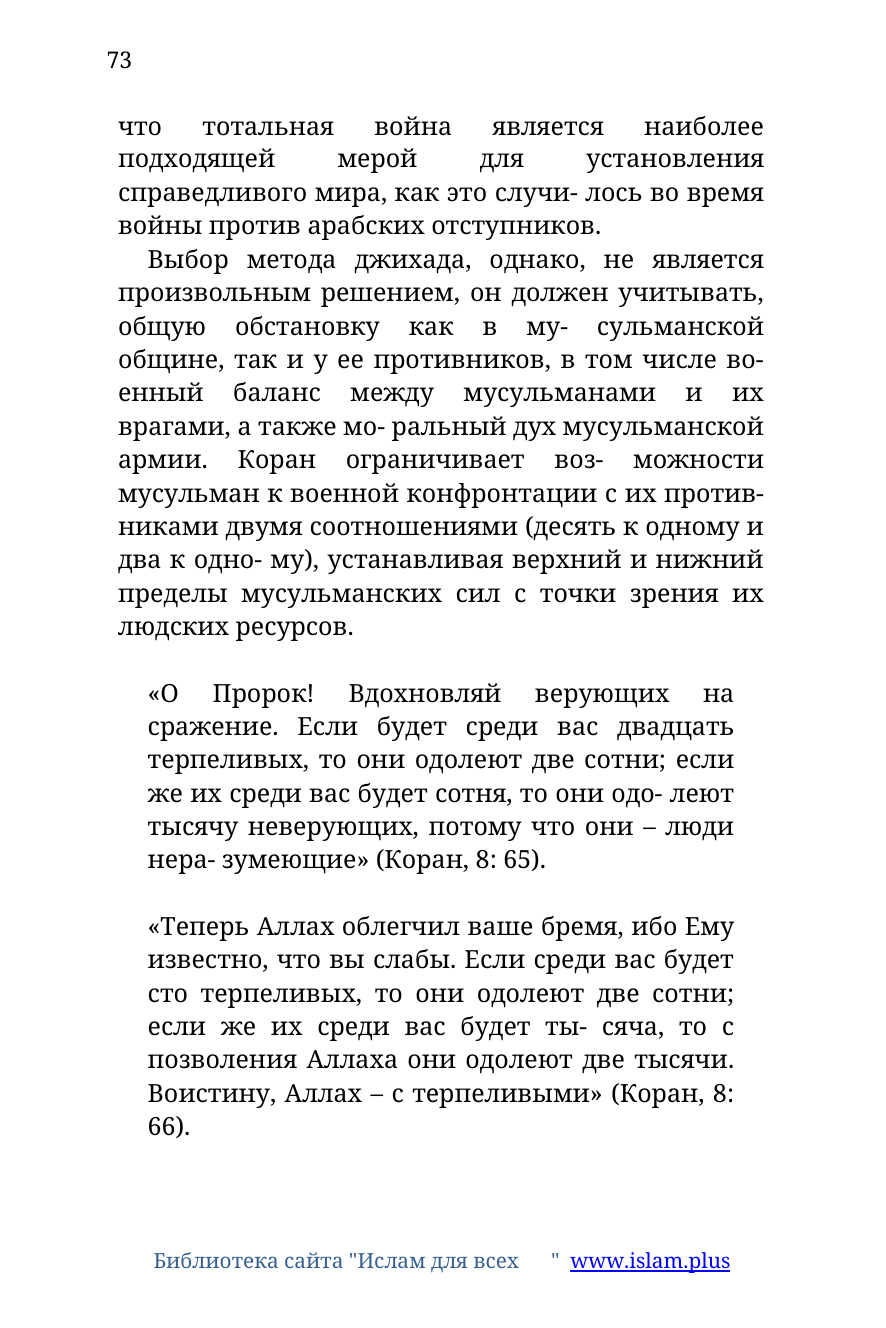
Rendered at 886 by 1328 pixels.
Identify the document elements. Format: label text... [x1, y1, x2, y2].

text «О Пророк! Вдохновляй верующих на сражение. Если будет среди вас двадцать терпеливых, то они одолеют две сотни; если же их среди вас будет сотня, то они одо- леют тысячу неверующих, потому что они – люди нера- зумеющие» (Коран, 8: 65). [147, 676, 735, 876]
text «Теперь Аллах облегчил ваше бремя, ибо Ему известно, что вы слабы. Если среди вас будет сто терпеливых, то они одолеют две сотни; если же их среди вас будет ты- сяча, то с позволения Аллаха они одолеют две тысячи. Воистину, Аллах – с терпеливыми» (Коран, 8: 66). [147, 909, 735, 1143]
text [118, 108, 764, 242]
text Выбор метода джихада, однако, не является произвольным решением, он должен учитывать, общую обстановку как в му- сульманской общине, так и у ее противников, в том числе во- енный баланс между мусульманами и их врагами, а также мо- ральный дух мусульманской армии. Коран ограничивает воз- можности мусульман к военной конфронтации с их против- никами двумя соотношениями (десять к одному и два к одно- му), устанавливая верхний и нижний пределы мусульманских сил с точки зрения их людских ресурсов. [118, 242, 764, 643]
